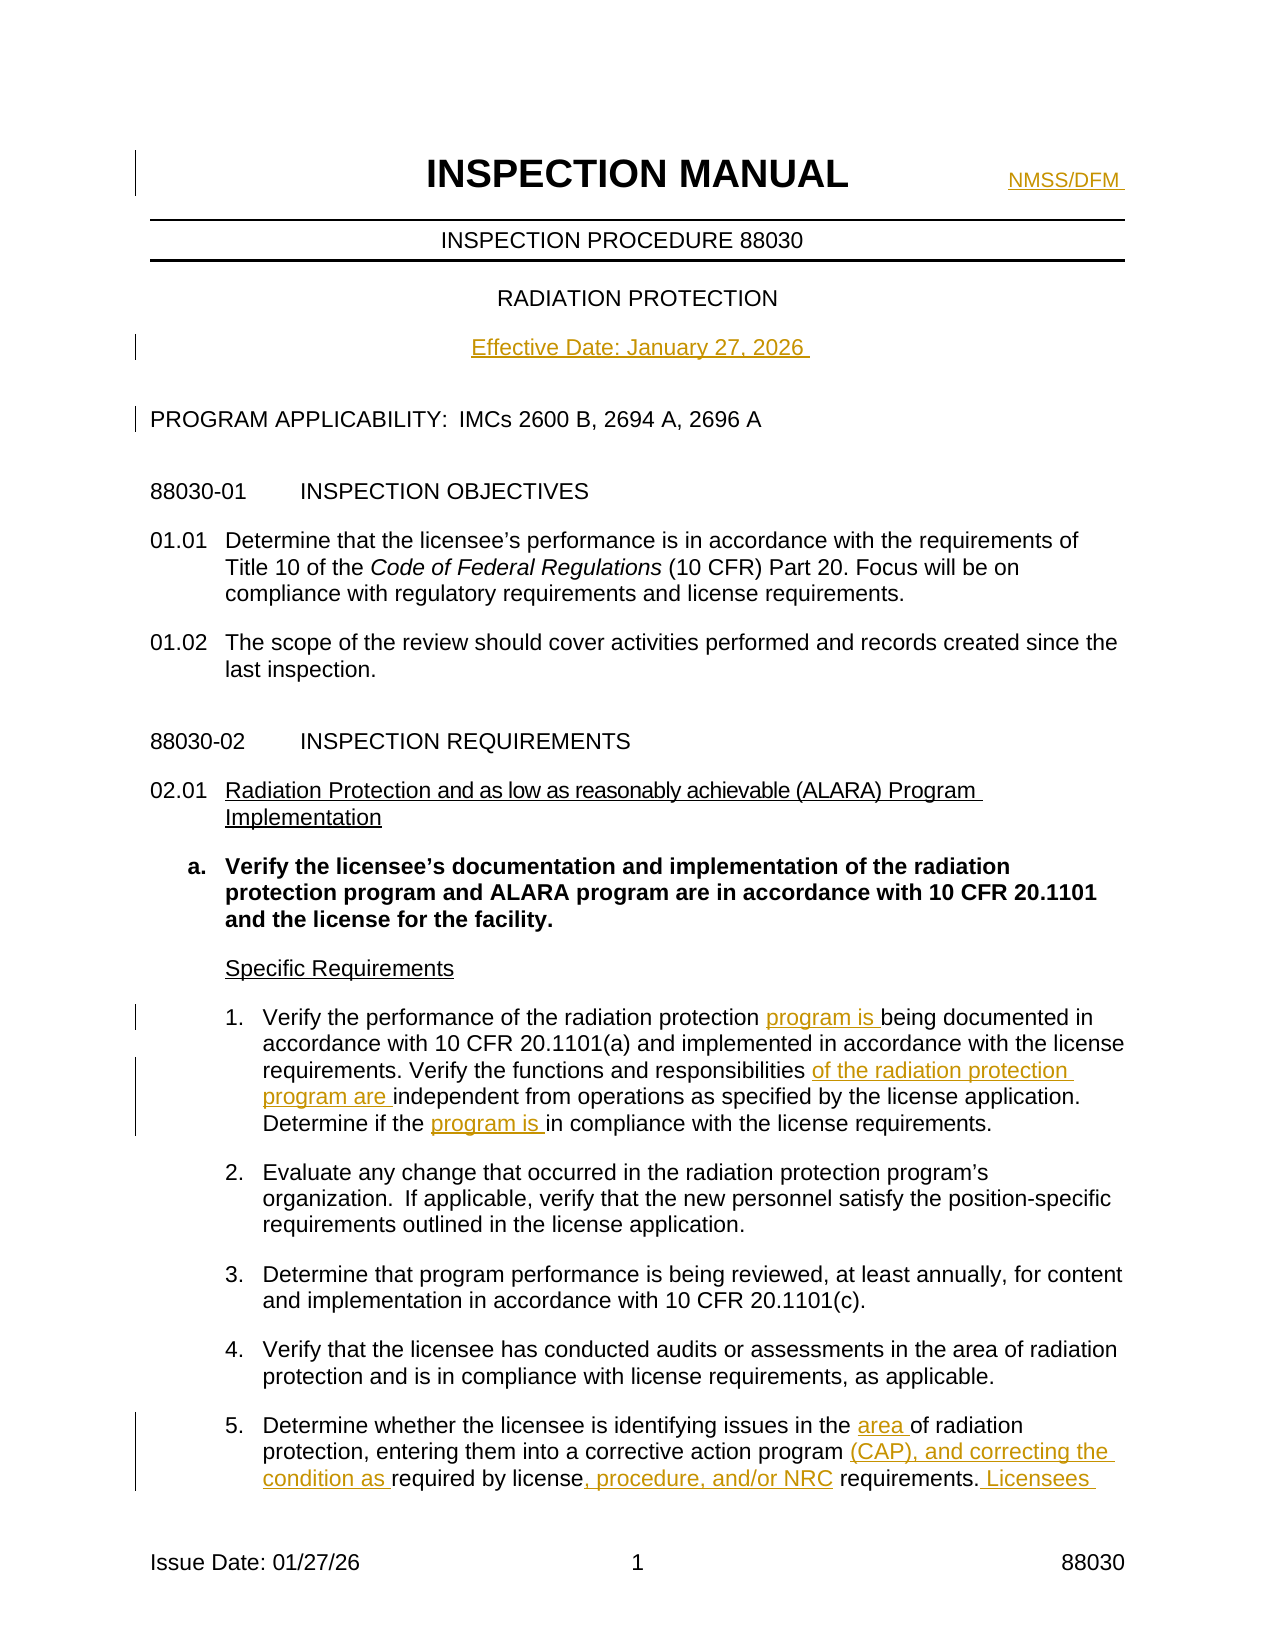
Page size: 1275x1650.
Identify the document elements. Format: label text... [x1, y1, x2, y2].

subtitle 88030-02 INSPECTION REQUIREMENTS [150, 728, 1125, 754]
subtitle 02.01 Radiation Protection and as low as reasonably achievable (ALARA) Program Implementation [150, 777, 1125, 830]
list Determine that program performance is being reviewed, at least annually, for content and implementation in accordance with 10 CFR 20.1101(c). [225, 1261, 1125, 1313]
subtitle 88030-01 INSPECTION OBJECTIVES [150, 478, 1125, 504]
text 01.02 The scope of the review should cover activities performed and records created since the last inspection. [150, 629, 1125, 682]
text 01.01 Determine that the licensee’s performance is in accordance with the requirements of Title 10 of the Code of Federal Regulations (10 CFR) Part 20. Focus will be on compliance with regulatory requirements and license requirements. [150, 527, 1125, 606]
text INSPECTION MANUAL [150, 150, 1125, 196]
title RADIATION PROTECTION [150, 284, 1125, 311]
list Verify the licensee’s documentation and implementation of the radiation protection program and ALARA program are in accordance with 10 CFR 20.1101 and the license for the facility. [187, 853, 1125, 932]
list Verify that the licensee has conducted audits or assessments in the area of radiation protection and is in compliance with license requirements, as applicable. [225, 1336, 1125, 1389]
text PROGRAM APPLICABILITY: IMCs 2600 B, 2694 A, 2696 A [150, 406, 1125, 432]
list Verify the performance of the radiation protection being documented in accordance with 10 CFR 20.1101(a) and implemented in accordance with the license requirements. Verify the functions and responsibilities independent from operations as specified by the license application. Determine if the in compliance with the license requirements. [225, 1004, 1125, 1136]
text INSPECTION PROCEDURE 88030 [150, 221, 1125, 259]
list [225, 1412, 1125, 1491]
text Specific Requirements [225, 955, 1125, 981]
list Evaluate any change that occurred in the radiation protection program’s organization. If applicable, verify that the new personnel satisfy the position-specific requirements outlined in the license application. [225, 1159, 1125, 1238]
